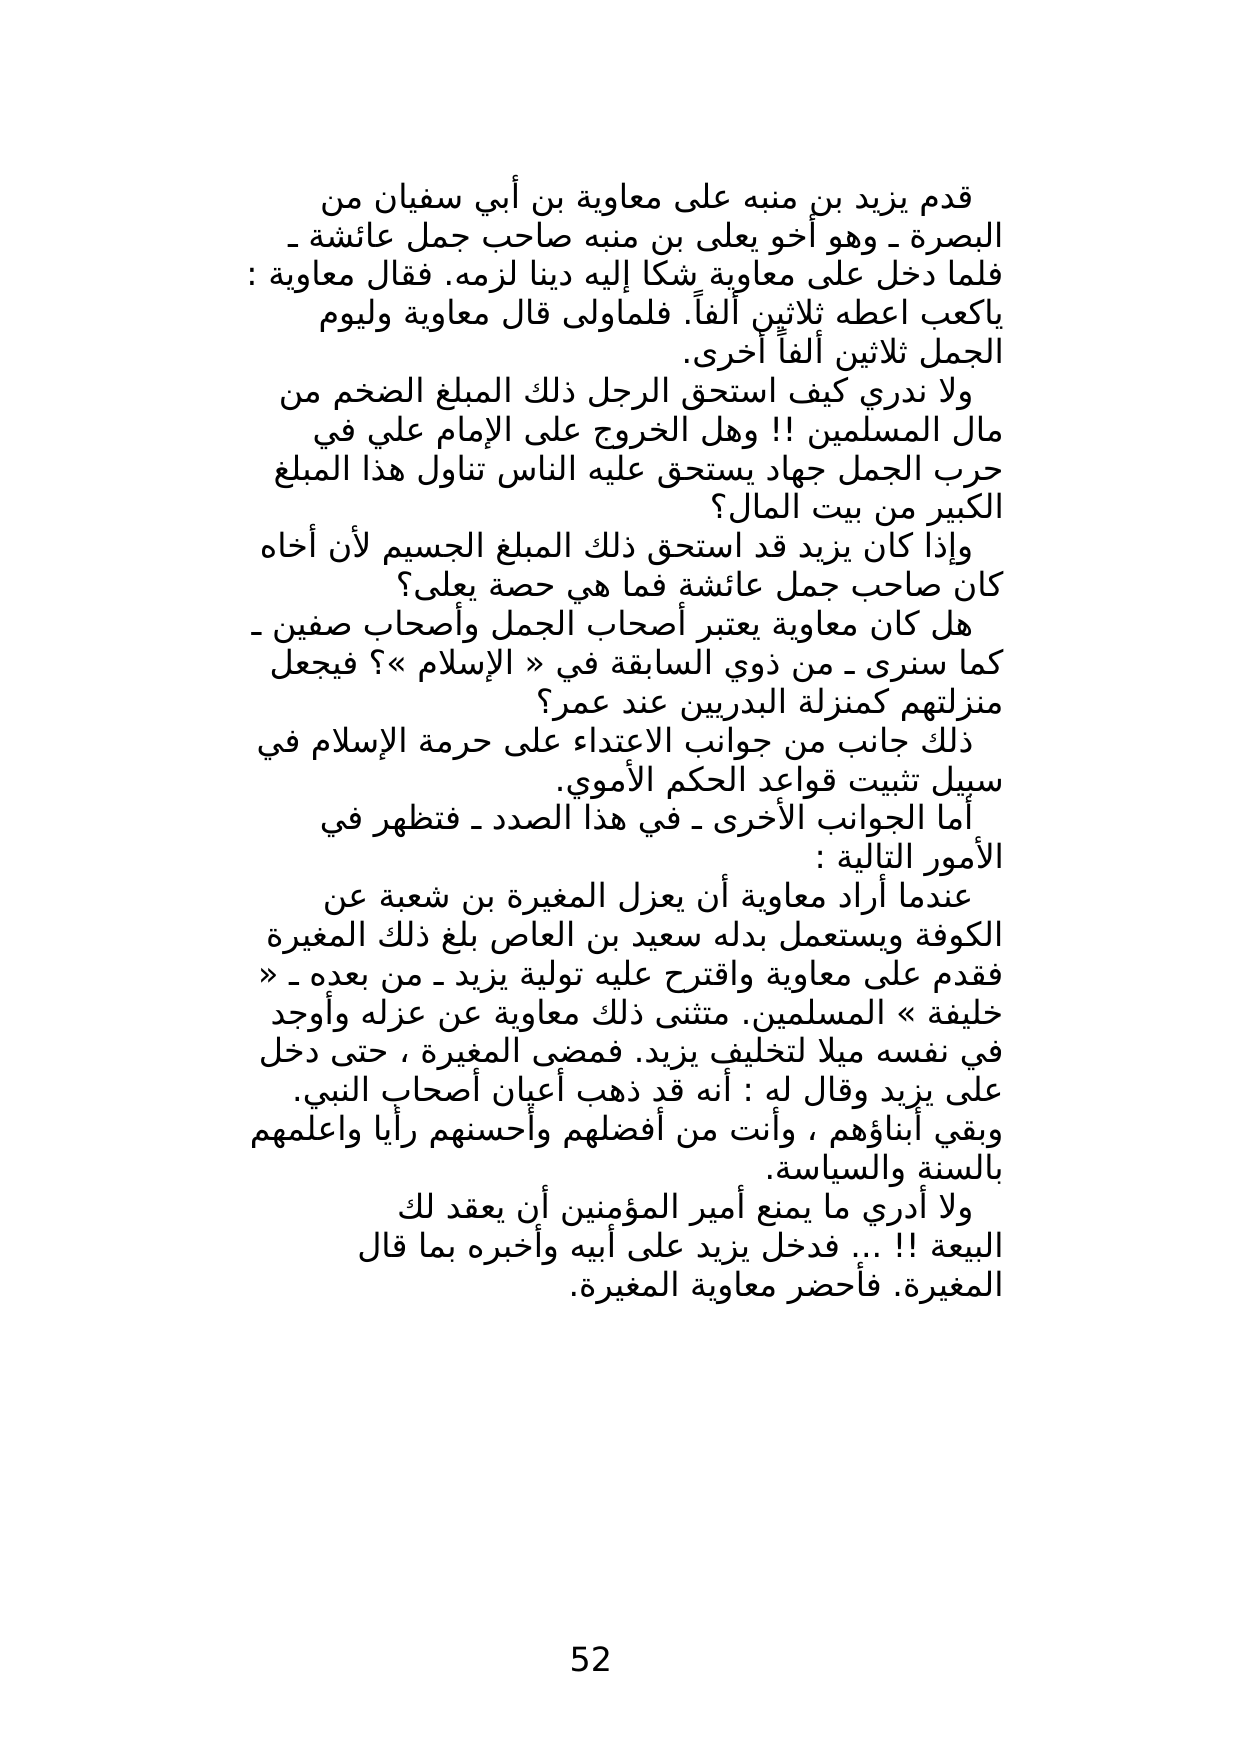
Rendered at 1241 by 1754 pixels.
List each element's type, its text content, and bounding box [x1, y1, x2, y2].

text هل كان معاوية يعتبر أصحاب الجمل وأصحاب صفين ـ كما سنرى ـ من ذوي السابقة في « الإسلام »؟ فيجعل منزلتهم كمنزلة البدريين عند عمر؟ [236, 604, 1004, 721]
text أما الجوانب الأخرى ـ في هذا الصدد ـ فتظهر في الأمور التالية : [236, 799, 1004, 877]
text وإذا كان يزيد قد استحق ذلك المبلغ الجسيم لأن أخاه كان صاحب جمل عائشة فما هي حصة يعلى؟ [236, 527, 1004, 604]
text ولا ندري كيف استحق الرجل ذلك المبلغ الضخم من مال المسلمين !! وهل الخروج على الإمام علي في حرب الجمل جهاد يستحق عليه الناس تناول هذا المبلغ الكبير من بيت المال؟ [236, 371, 1004, 527]
text عندما أراد معاوية أن يعزل المغيرة بن شعبة عن الكوفة ويستعمل بدله سعيد بن العاص بلغ ذلك المغيرة فقدم على معاوية واقترح عليه تولية يزيد ـ من بعده ـ « خليفة » المسلمين. متثنى ذلك معاوية عن عزله وأوجد في نفسه ميلا لتخليف يزيد. فمضى المغيرة ، حتى دخل على يزيد وقال له : أنه قد ذهب أعيان أصحاب النبي. وبقي أبناؤهم ، وأنت من أفضلهم وأحسنهم رأيا واعلمهم بالسنة والسياسة. [236, 877, 1004, 1187]
text ذلك جانب من جوانب الاعتداء على حرمة الإسلام في سبيل تثبيت قواعد الحكم الأموي. [236, 721, 1004, 799]
text قدم يزيد بن منبه على معاوية بن أبي سفيان من البصرة ـ وهو أخو يعلى بن منبه صاحب جمل عائشة ـ فلما دخل على معاوية شكا إليه دينا لزمه. فقال معاوية : ياكعب اعطه ثلاثين ألفاً. فلماولى قال معاوية وليوم الجمل ثلاثين ألفاً أخرى. [236, 177, 1004, 371]
text ولا أدري ما يمنع أمير المؤمنين أن يعقد لك البيعة !! ... فدخل يزيد على أبيه وأخبره بما قال المغيرة. فأحضر معاوية المغيرة. [236, 1187, 1004, 1304]
